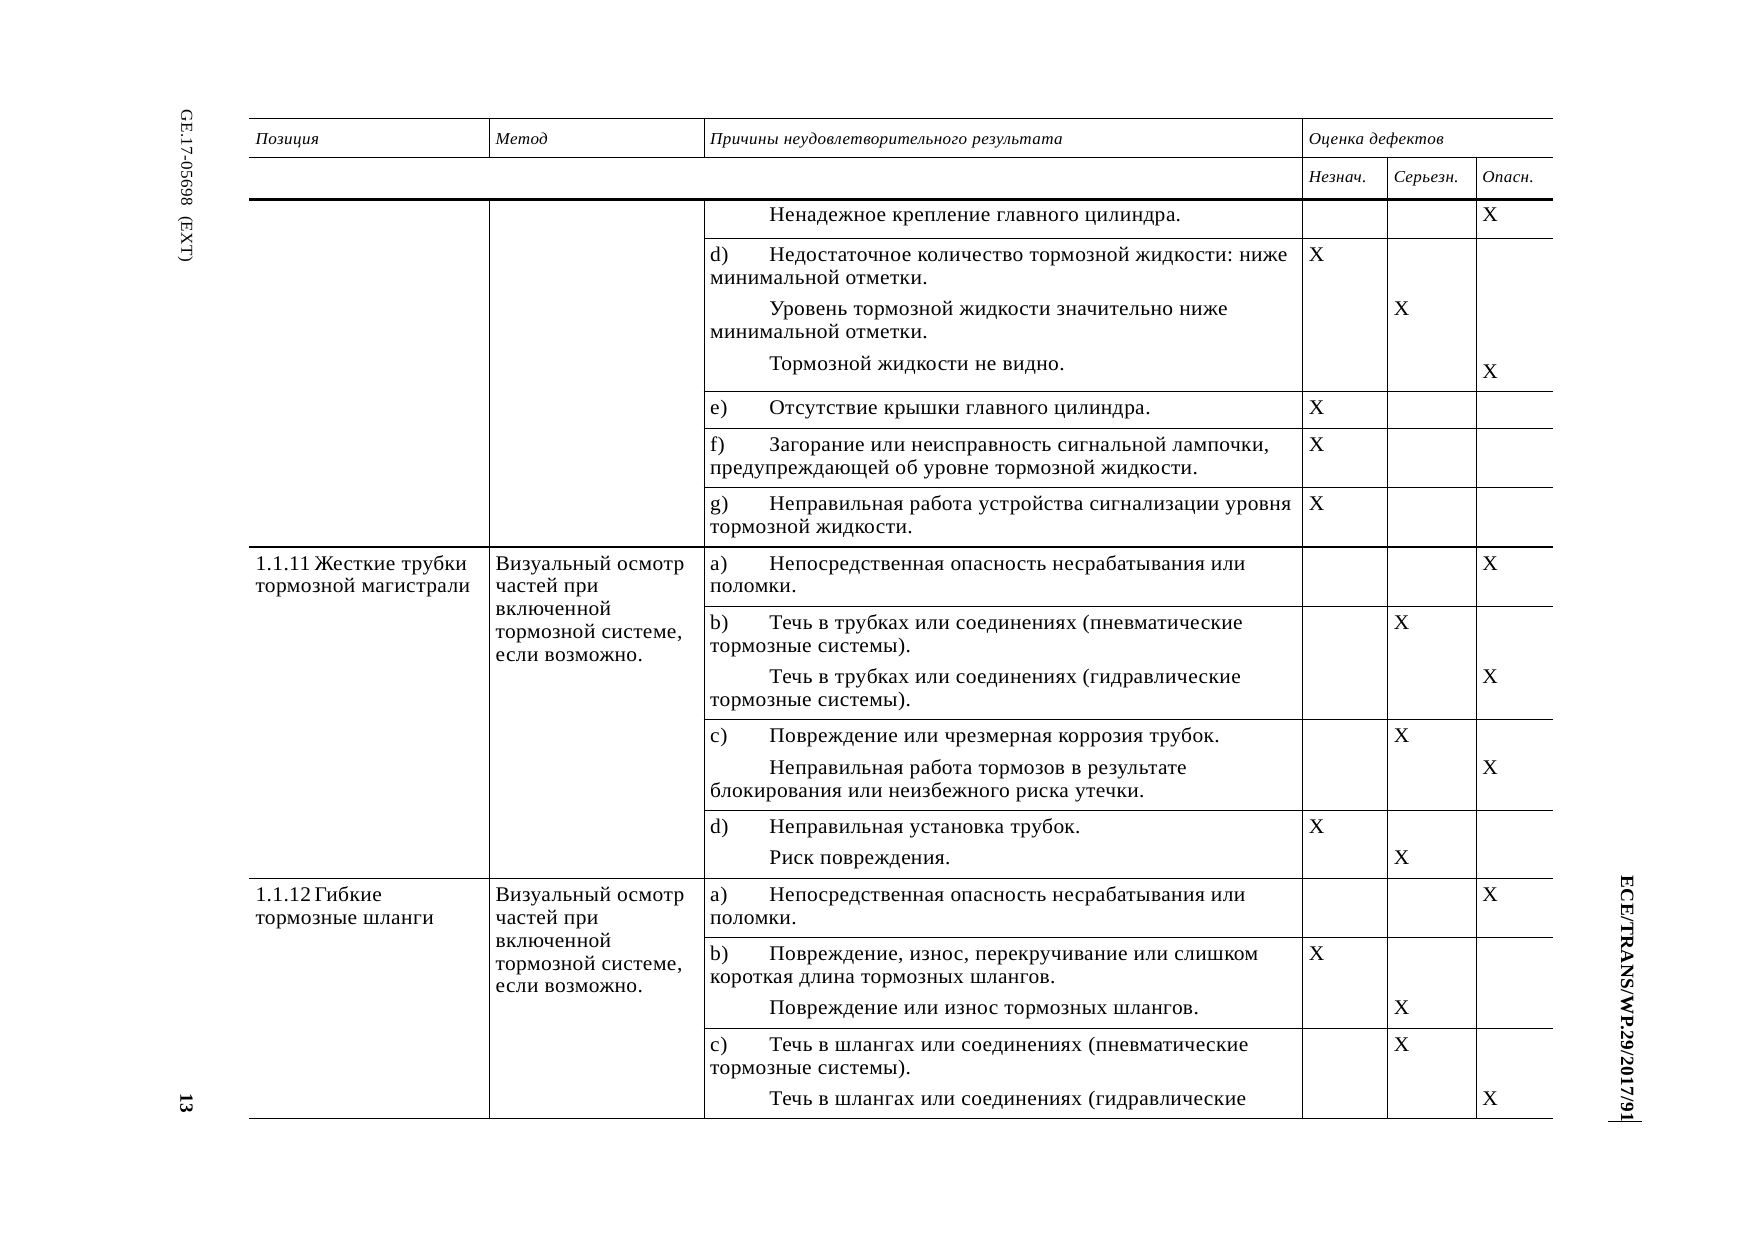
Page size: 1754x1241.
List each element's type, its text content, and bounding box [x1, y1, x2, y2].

table_header Оценка дефектов [1303, 119, 1553, 157]
table_cell Визуальный осмотр частей при включенной тормозной системе, если возможно. [490, 548, 704, 878]
table_cell Визуальный осмотр частей при включенной тормозной системе, если возможно. [490, 879, 704, 1118]
table_cell X [1477, 1029, 1553, 1118]
table_cell [1388, 548, 1476, 606]
table_cell X [1477, 607, 1553, 719]
table_cell [1388, 392, 1476, 428]
table_cell X [1388, 607, 1476, 719]
table_cell X [1303, 392, 1387, 428]
table_cell X [1303, 811, 1387, 878]
table_cell [1303, 879, 1387, 937]
table_cell X [1388, 1029, 1476, 1118]
table_cell b) Течь в трубках или соединениях (пневматические тормозные системы). Течь в трубках или соединениях (гидравлические тормозные системы). [705, 607, 1302, 719]
table_cell [1303, 201, 1387, 238]
table_cell b) Повреждение, износ, перекручивание или слишком короткая длина тормозных шлангов. Повреждение или износ тормозных шлангов. [705, 938, 1302, 1028]
table_cell [249, 158, 1302, 197]
table_cell [1388, 879, 1476, 937]
table_cell [1303, 607, 1387, 719]
table_cell X [1477, 239, 1553, 391]
table_cell Серьезн. [1388, 158, 1476, 197]
table_cell X [1303, 488, 1387, 546]
table_cell X [1388, 811, 1476, 878]
table_cell 1.1.11 Жесткие трубки тормозной магистрали [249, 548, 489, 878]
table_cell [1303, 720, 1387, 810]
table_cell [1477, 811, 1553, 878]
table_cell Опасн. [1477, 158, 1553, 197]
table_cell f) Загорание или неисправность сигнальной лампочки, предупреждающей об уровне тормозной жидкости. [705, 429, 1302, 487]
table_cell [1388, 488, 1476, 546]
table_cell X [1477, 548, 1553, 606]
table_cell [705, 1029, 1302, 1118]
table_cell [1477, 488, 1553, 546]
table_cell X [1477, 879, 1553, 937]
table_cell [1477, 392, 1553, 428]
table_cell [1477, 429, 1553, 487]
table_cell d) Неправильная установка трубок. Риск повреждения. [705, 811, 1302, 878]
table_header Причины неудовлетворительного результата [705, 119, 1302, 157]
table_header Позиция [249, 119, 489, 157]
table_header Метод [490, 119, 704, 157]
table_cell [1303, 548, 1387, 606]
table_cell a) Непосредственная опасность несрабатывания или поломки. [705, 548, 1302, 606]
table_cell X [1303, 429, 1387, 487]
table_cell X [1303, 938, 1387, 1028]
table_cell [1303, 1029, 1387, 1118]
table_cell X [1303, 239, 1387, 391]
table_cell Незнач. [1303, 158, 1387, 197]
table_cell X [1388, 239, 1476, 391]
table_cell X [1477, 201, 1553, 238]
table_cell 1.1.12 Гибкие тормозные шланги [249, 879, 489, 1118]
table_cell e) Отсутствие крышки главного цилиндра. [705, 392, 1302, 428]
table_cell X [1388, 938, 1476, 1028]
table_cell [1388, 429, 1476, 487]
table_cell X [1388, 720, 1476, 810]
table_cell d) Недостаточное количество тормозной жидкости: ниже минимальной отметки. Уровень тормозной жидкости значительно ниже минимальной отметки. Тормозной жидкости не видно. [705, 239, 1302, 391]
table_cell X [1388, 201, 1476, 238]
table_cell a) Непосредственная опасность несрабатывания или поломки. [705, 879, 1302, 937]
table_cell c) Повреждение или чрезмерная коррозия трубок. Неправильная работа тормозов в результате блокирования или неизбежного риска утечки. [705, 720, 1302, 810]
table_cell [705, 201, 1302, 238]
table_cell X [1477, 720, 1553, 810]
table_cell [1477, 938, 1553, 1028]
table_cell g) Неправильная работа устройства сигнализации уровня тормозной жидкости. [705, 488, 1302, 546]
